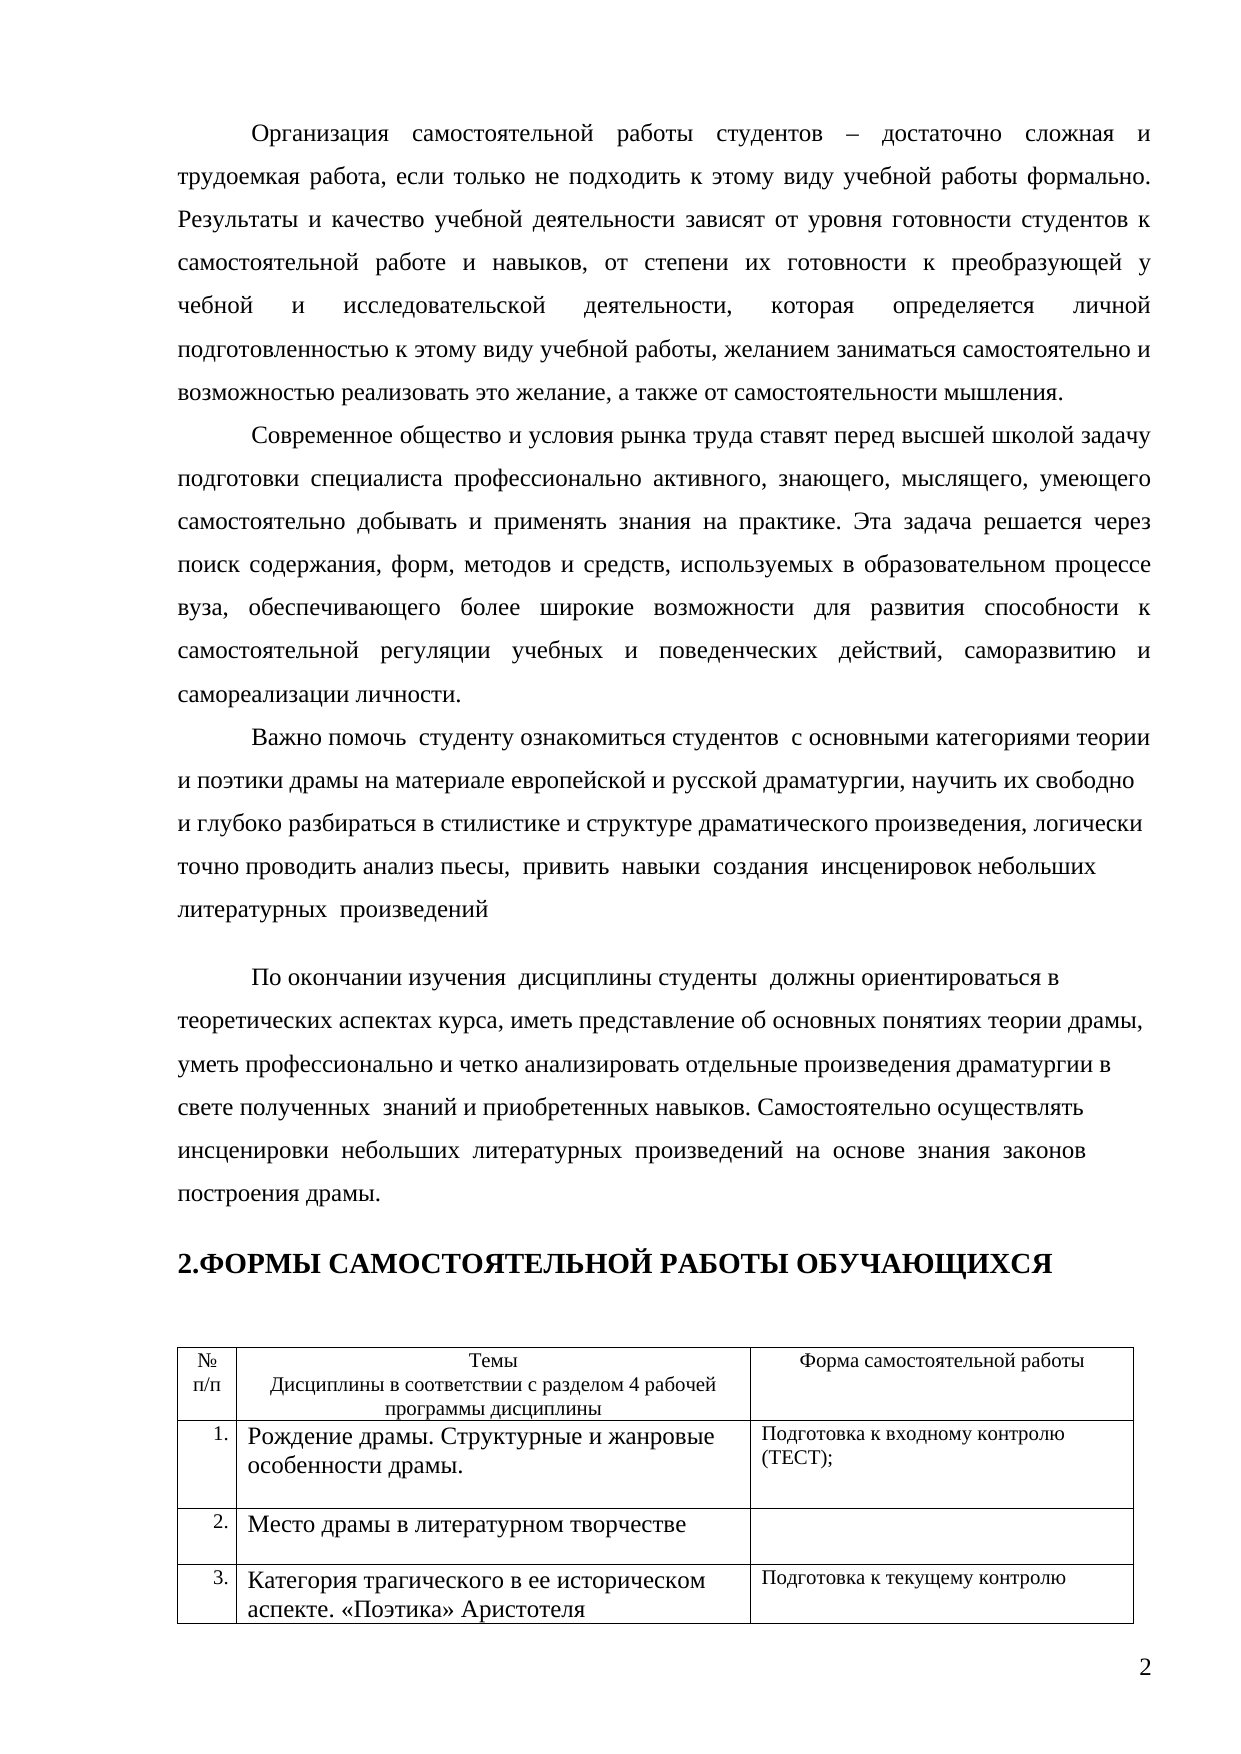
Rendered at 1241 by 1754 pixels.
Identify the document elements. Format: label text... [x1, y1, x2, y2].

table_header Темы Дисциплины в соответствии с разделом 4 рабочей программы дисциплины [237, 1348, 750, 1420]
text Организация самостоятельной работы студентов – достаточно сложная и трудоемкая работа, если только не подходить к этому виду учебной работы формально. Результаты и качество учебной деятельности зависят от уровня готовности студентов к самостоятельной работе и навыков, от степени их готовности к преобразующей у чебной и исследовательской деятельности, которая определяется личной подготовленностью к этому виду учебной работы, желанием заниматься самостоятельно и возможностью реализовать это желание, а также от самостоятельности мышления. [177, 118, 1152, 406]
table_cell [178, 1421, 236, 1508]
text 2.ФОРМЫ САМОСТОЯТЕЛЬНОЙ РАБОТЫ ОБУЧАЮЩИХСЯ [177, 1246, 1152, 1280]
table_header Форма самостоятельной работы [751, 1348, 1133, 1420]
table_cell Подготовка к входному контролю (ТЕСТ); [751, 1421, 1133, 1508]
text Важно помочь студенту ознакомиться студентов с основными категориями теории и поэтики драмы на материале европейской и русской драматургии, научить их свободно и глубоко разбираться в стилистике и структуре драматического произведения, логически точно проводить анализ пьесы, привить навыки создания инсценировок небольших литературных произведений [177, 722, 1152, 923]
table_cell Рождение драмы. Структурные и жанровые особенности драмы. [237, 1421, 750, 1508]
text Современное общество и условия рынка труда ставят перед высшей школой задачу подготовки специалиста профессионально активного, знающего, мыслящего, умеющего самостоятельно добывать и применять знания на практике. Эта задача решается через поиск содержания, форм, методов и средств, используемых в образовательном процессе вуза, обеспечивающего более широкие возможности для развития способности к самостоятельной регуляции учебных и поведенческих действий, саморазвитию и самореализации личности. [177, 420, 1152, 707]
table_cell Подготовка к текущему контролю [751, 1565, 1133, 1622]
table_header № п/п [178, 1348, 236, 1420]
table_cell Категория трагического в ее историческом аспекте. «Поэтика» Аристотеля [237, 1565, 750, 1622]
table_cell [178, 1565, 236, 1622]
table_cell [178, 1509, 236, 1564]
table_cell Место драмы в литературном творчестве [237, 1509, 750, 1564]
table_cell [751, 1509, 1133, 1564]
text По окончании изучения дисциплины студенты должны ориентироваться в теоретических аспектах курса, иметь представление об основных понятиях теории драмы, уметь профессионально и четко анализировать отдельные произведения драматургии в свете полученных знаний и приобретенных навыков. Самостоятельно осуществлять инсценировки небольших литературных произведений на основе знания законов построения драмы. [177, 962, 1152, 1207]
